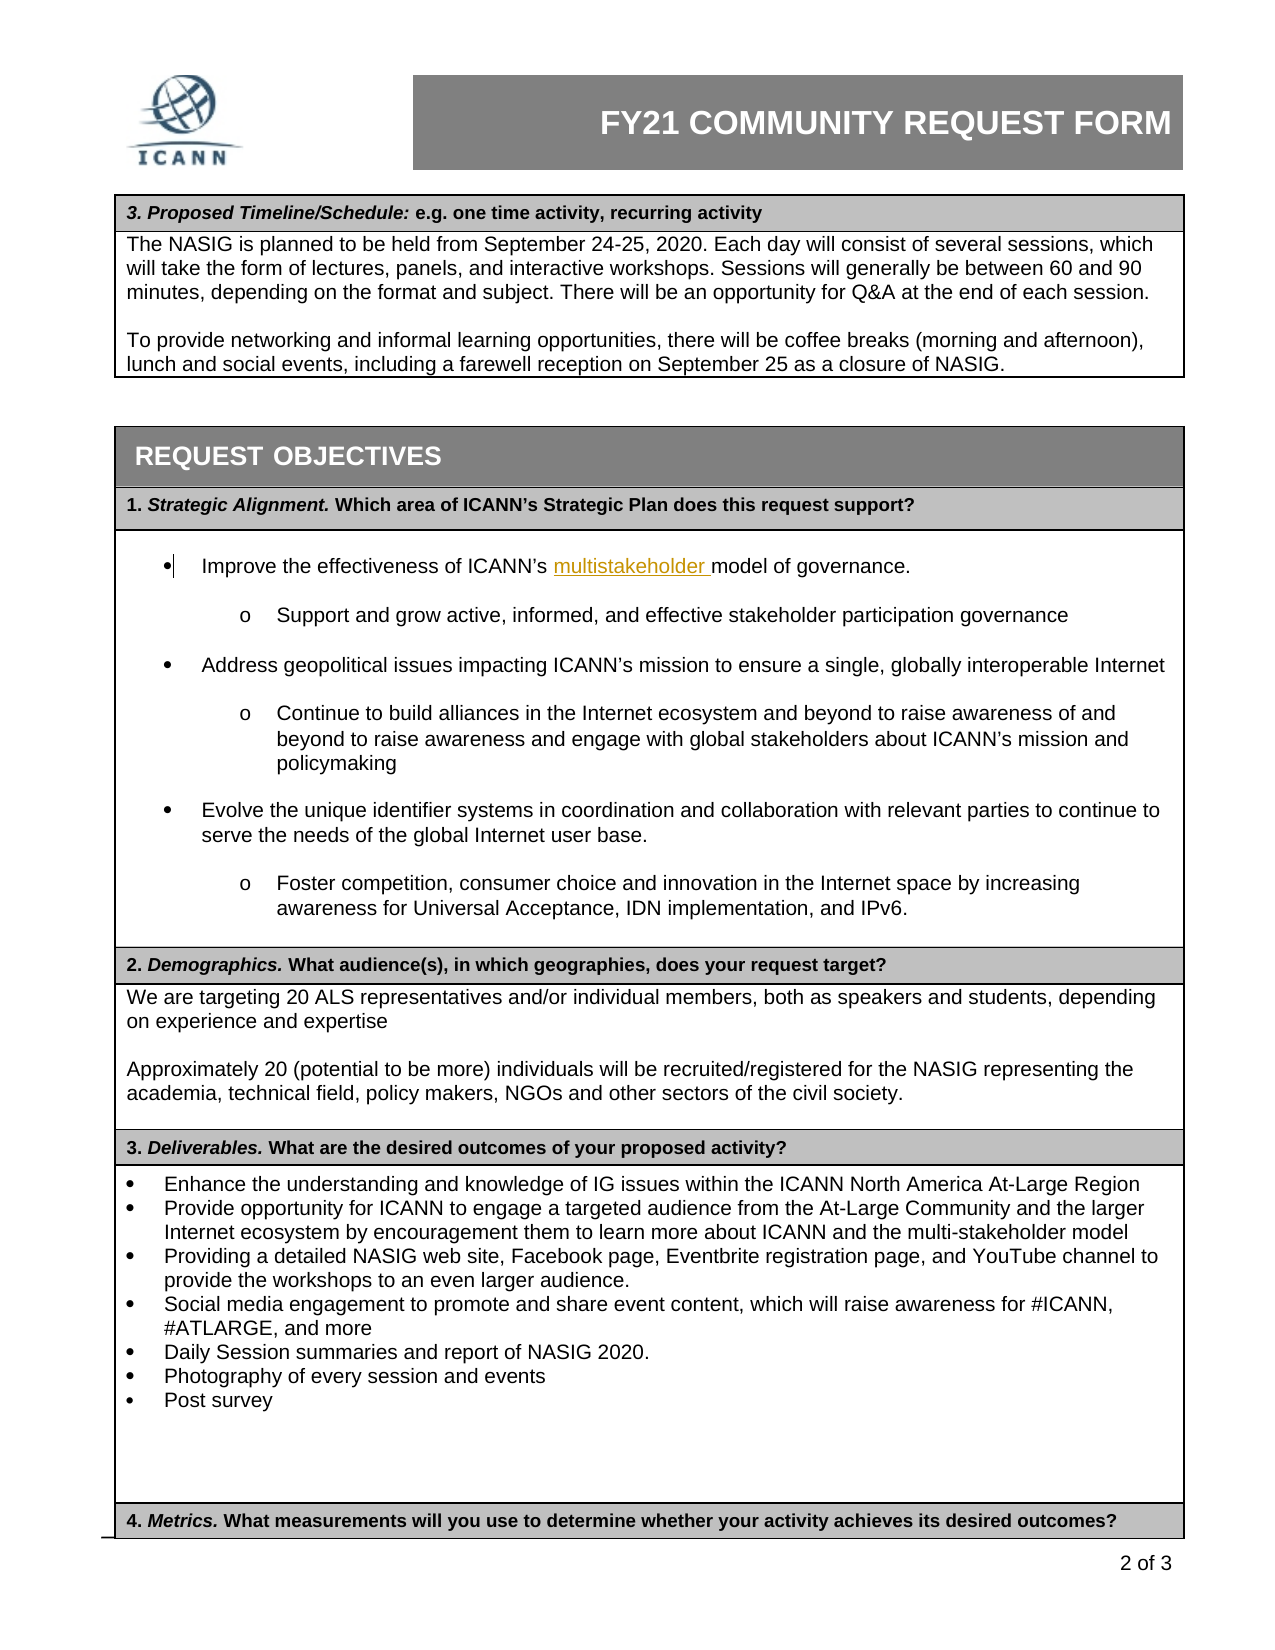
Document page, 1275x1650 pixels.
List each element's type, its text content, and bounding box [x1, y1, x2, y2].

table_cell The NASIG is planned to be held from September 24-25, 2020. Each day will consist of several sessions, which will take the form of lectures, panels, and interactive workshops. Sessions will generally be between 60 and 90 minutes, depending on the format and subject. There will be an opportunity for Q&A at the end of each session. To provide networking and informal learning opportunities, there will be coffee breaks (morning and afternoon), lunch and social events, including a farewell reception on September 25 as a closure of NASIG. [116, 232, 1183, 376]
table_cell 3. Deliverables. What are the desired outcomes of your proposed activity? [116, 1130, 1183, 1164]
table_cell 1. Strategic Alignment. Which area of ICANN’s Strategic Plan does this request support? [116, 488, 1183, 529]
table_header request objectives [116, 427, 1183, 486]
table_cell 3. Proposed Timeline/Schedule: e.g. one time activity, recurring activity [116, 196, 1183, 231]
table_cell Enhance the understanding and knowledge of IG issues within the ICANN North America At-Large Region Provide opportunity for ICANN to engage a targeted audience from the At-Large Community and the larger Internet ecosystem by encouragement them to learn more about ICANN and the multi-stakeholder model Providing a detailed NASIG web site, Facebook page, Eventbrite registration page, and YouTube channel to provide the workshops to an even larger audience. Social media engagement to promote and share event content, which will raise awareness for #ICANN, #ATLARGE, and more Daily Session summaries and report of NASIG 2020. Photography of every session and events Post survey [116, 1166, 1183, 1502]
table_cell We are targeting 20 ALS representatives and/or individual members, both as speakers and students, depending on experience and expertise Approximately 20 (potential to be more) individuals will be recruited/registered for the NASIG representing the academia, technical field, policy makers, NGOs and other sectors of the civil society. [116, 985, 1183, 1129]
table_cell 4. Metrics. What measurements will you use to determine whether your activity achieves its desired outcomes? [116, 1504, 1183, 1538]
table_cell Improve the effectiveness of ICANN’s model of governance. Support and grow active, informed, and effective stakeholder participation governance Address geopolitical issues impacting ICANN’s mission to ensure a single, globally interoperable Internet Continue to build alliances in the Internet ecosystem and beyond to raise awareness of and beyond to raise awareness and engage with global stakeholders about ICANN’s mission and policymaking Evolve the unique identifier systems in coordination and collaboration with relevant parties to continue to serve the needs of the global Internet user base. Foster competition, consumer choice and innovation in the Internet space by increasing awareness for Universal Acceptance, IDN implementation, and IPv6. [116, 531, 1183, 946]
table_cell 2. Demographics. What audience(s), in which geographies, does your request target? [116, 948, 1183, 983]
